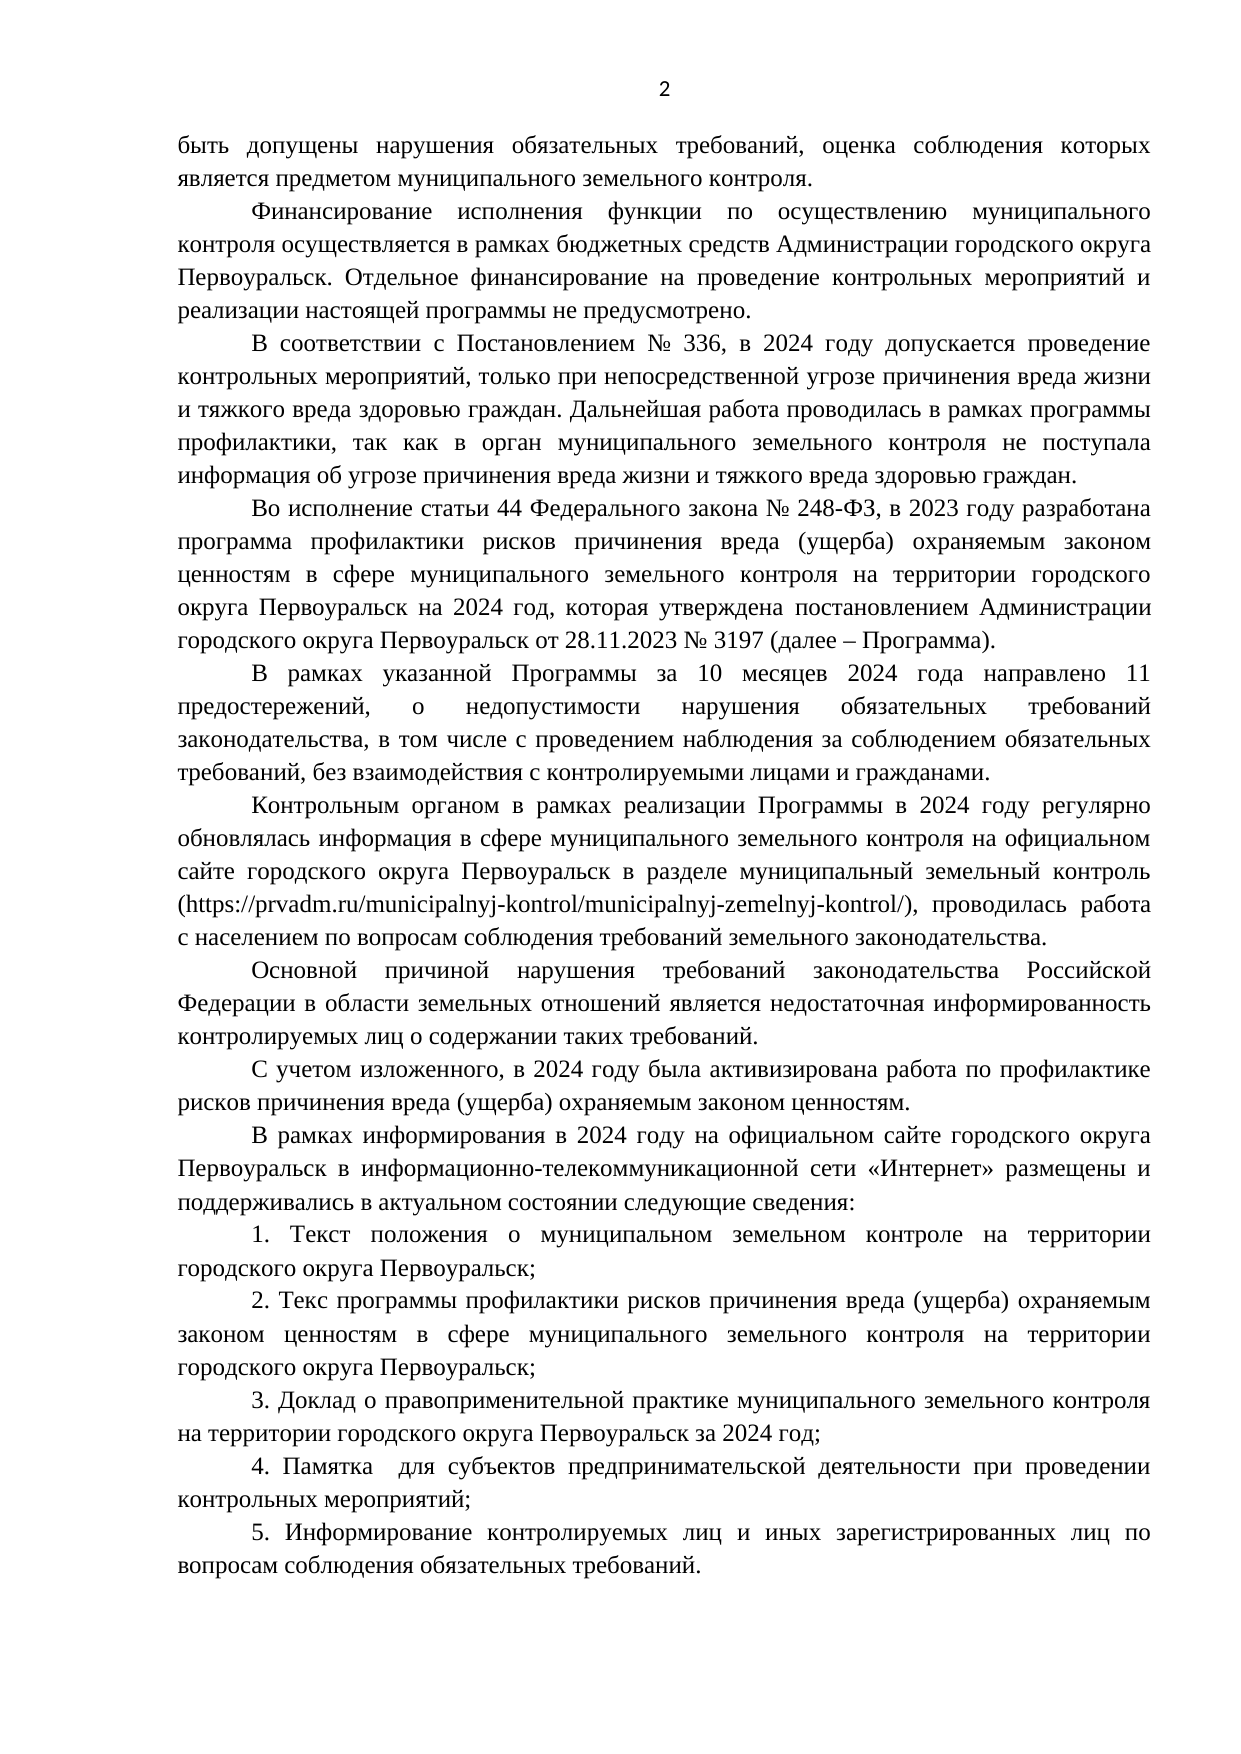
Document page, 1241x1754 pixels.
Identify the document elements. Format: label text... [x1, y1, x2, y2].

text 4. Памятка для субъектов предпринимательской деятельности при проведении контрольных мероприятий; [177, 1451, 1152, 1512]
text Финансирование исполнения функции по осуществлению муниципального контроля осуществляется в рамках бюджетных средств Администрации городского округа Первоуральск. Отдельное финансирование на проведение контрольных мероприятий и реализации настоящей программы не предусмотрено. [177, 196, 1152, 324]
text В рамках информирования в 2024 году на официальном сайте городского округа Первоуральск в информационно-телекоммуникационной сети «Интернет» размещены и поддерживались в актуальном состоянии следующие сведения: [177, 1121, 1152, 1215]
text Контрольным органом в рамках реализации Программы в 2024 году регулярно обновлялась информация в сфере муниципального земельного контроля на официальном сайте городского округа Первоуральск в разделе муниципальный земельный контроль (https://prvadm.ru/municipalnyj-kontrol/municipalnyj-zemelnyj-kontrol/), проводилась работа с населением по вопросам соблюдения требований земельного законодательства. [177, 790, 1152, 951]
text Во исполнение статьи 44 Федерального закона № 248-ФЗ, в 2023 году разработана программа профилактики рисков причинения вреда (ущерба) охраняемым законом ценностям в сфере муниципального земельного контроля на территории городского округа Первоуральск на 2024 год, которая утверждена постановлением Администрации городского округа Первоуральск от 28.11.2023 № 3197 (далее – Программа). [177, 493, 1152, 654]
text Основной причиной нарушения требований законодательства Российской Федерации в области земельных отношений является недостаточная информированность контролируемых лиц о содержании таких требований. [177, 955, 1152, 1050]
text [177, 130, 1152, 192]
text В соответствии с Постановлением № 336, в 2024 году допускается проведение контрольных мероприятий, только при непосредственной угрозе причинения вреда жизни и тяжкого вреда здоровью граждан. Дальнейшая работа проводилась в рамках программы профилактики, так как в орган муниципального земельного контроля не поступала информация об угрозе причинения вреда жизни и тяжкого вреда здоровью граждан. [177, 328, 1152, 489]
text 1. Текст положения о муниципальном земельном контроле на территории городского округа Первоуральск; [177, 1219, 1152, 1281]
text 5. Информирование контролируемых лиц и иных зарегистрированных лиц по вопросам соблюдения обязательных требований. [177, 1517, 1152, 1578]
text С учетом изложенного, в 2024 году была активизирована работа по профилактике рисков причинения вреда (ущерба) охраняемым законом ценностям. [177, 1054, 1152, 1116]
text В рамках указанной Программы за 10 месяцев 2024 года направлено 11 предостережений, о недопустимости нарушения обязательных требований законодательства, в том числе с проведением наблюдения за соблюдением обязательных требований, без взаимодействия с контролируемыми лицами и гражданами. [177, 658, 1152, 786]
text 3. Доклад о правоприменительной практике муниципального земельного контроля на территории городского округа Первоуральск за 2024 год; [177, 1385, 1152, 1446]
text 2. Текс программы профилактики рисков причинения вреда (ущерба) охраняемым законом ценностям в сфере муниципального земельного контроля на территории городского округа Первоуральск; [177, 1286, 1152, 1380]
